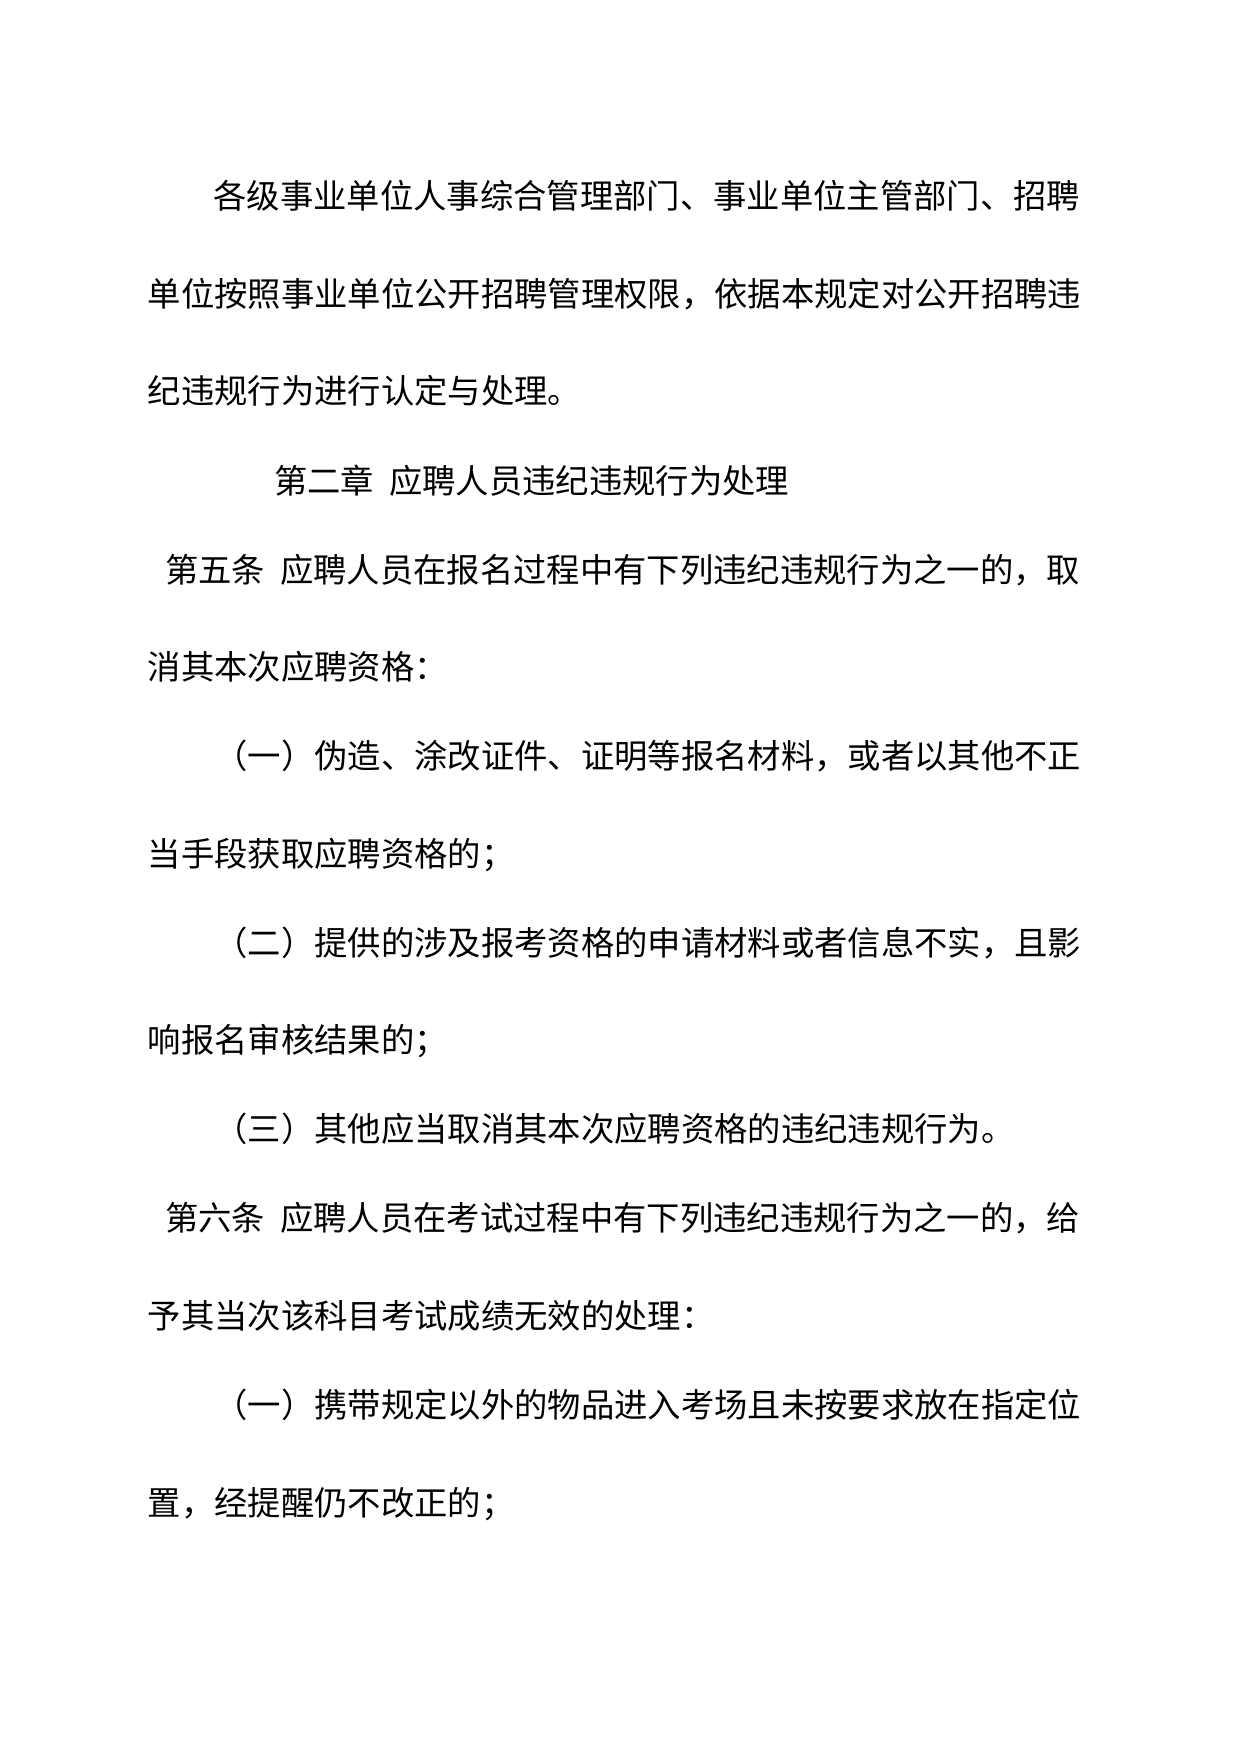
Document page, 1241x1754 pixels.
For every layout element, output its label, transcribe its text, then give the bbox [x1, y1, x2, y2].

text 第二章 应聘人员违纪违规行为处理 [148, 446, 1092, 511]
text 各级事业单位人事综合管理部门、事业单位主管部门、招聘单位按照事业单位公开招聘管理权限，依据本规定对公开招聘违纪违规行为进行认定与处理。 [148, 162, 1092, 422]
text 第五条 应聘人员在报名过程中有下列违纪违规行为之一的，取消其本次应聘资格： [148, 535, 1092, 698]
text （二）提供的涉及报考资格的申请材料或者信息不实，且影响报名审核结果的； [148, 908, 1092, 1071]
text （一）携带规定以外的物品进入考场且未按要求放在指定位置，经提醒仍不改正的； [148, 1371, 1092, 1533]
text 第六条 应聘人员在考试过程中有下列违纪违规行为之一的，给予其当次该科目考试成绩无效的处理： [148, 1184, 1092, 1346]
text （一）伪造、涂改证件、证明等报名材料，或者以其他不正当手段获取应聘资格的； [148, 722, 1092, 884]
text （三）其他应当取消其本次应聘资格的违纪违规行为。 [148, 1095, 1092, 1160]
